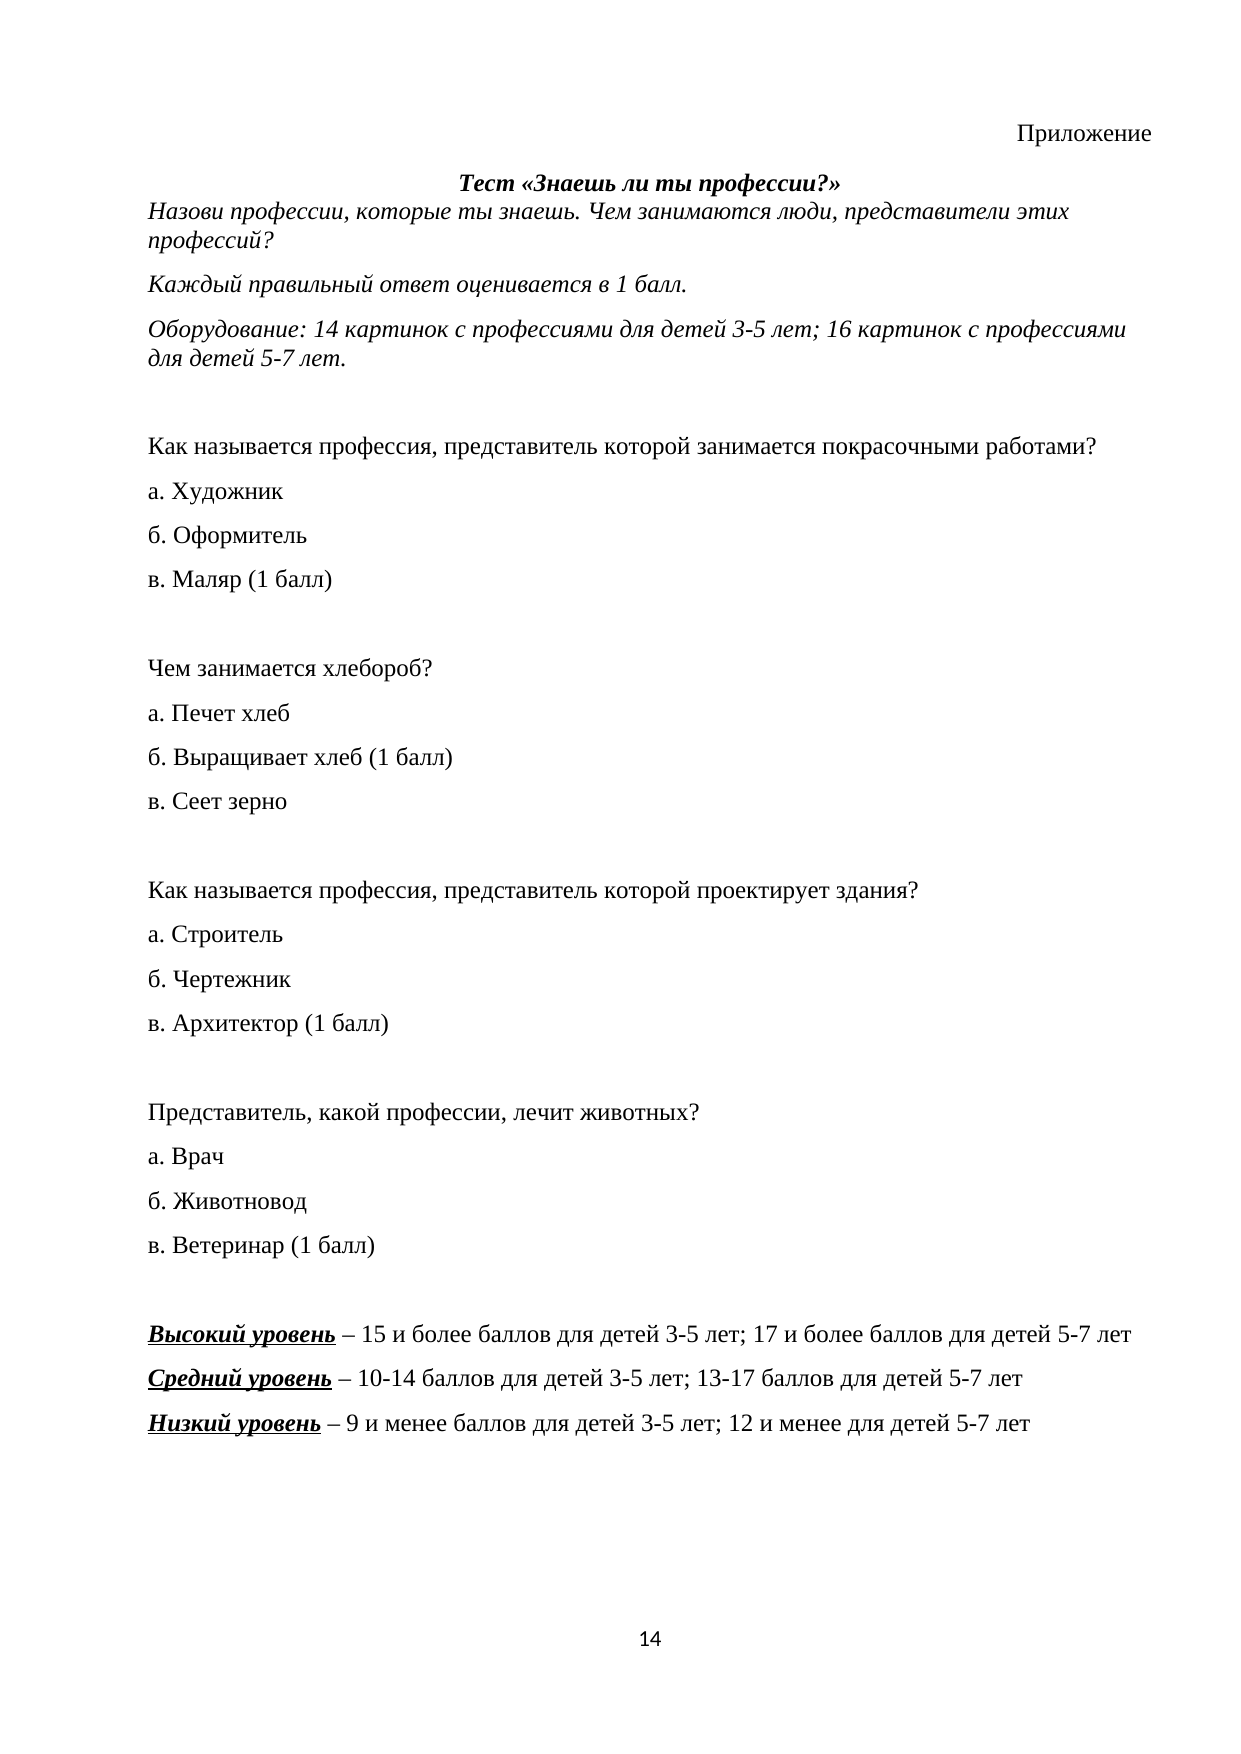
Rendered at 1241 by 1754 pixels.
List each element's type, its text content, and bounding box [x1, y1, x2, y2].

text в. Сеет зерно [148, 786, 1152, 815]
text Чем занимается хлебороб? [148, 653, 1152, 682]
text Назови профессии, которые ты знаешь. Чем занимаются люди, представители этих профессий? [148, 196, 1152, 254]
text в. Ветеринар (1 балл) [148, 1230, 1152, 1259]
text а. Художник [148, 476, 1152, 504]
text Низкий уровень – 9 и менее баллов для детей 3-5 лет; 12 и менее для детей 5-7 лет [148, 1408, 1152, 1436]
text б. Животновод [148, 1186, 1152, 1214]
text б. Чертежник [148, 964, 1152, 993]
text а. Печет хлеб [148, 698, 1152, 726]
text Высокий уровень – 15 и более баллов для детей 3-5 лет; 17 и более баллов для детей 5-7 лет [148, 1319, 1152, 1348]
text в. Архитектор (1 балл) [148, 1008, 1152, 1037]
text б. Оформитель [148, 520, 1152, 549]
text а. Строитель [148, 919, 1152, 948]
text Приложение [148, 118, 1152, 147]
text Тест «Знаешь ли ты профессии?» [148, 168, 1152, 196]
text а. Врач [148, 1141, 1152, 1170]
text Оборудование: 14 картинок с профессиями для детей 3-5 лет; 16 картинок с профессиями для детей 5-7 лет. [148, 314, 1152, 371]
text Средний уровень – 10-14 баллов для детей 3-5 лет; 13-17 баллов для детей 5-7 лет [148, 1363, 1152, 1392]
text в. Маляр (1 балл) [148, 564, 1152, 593]
text Представитель, какой профессии, лечит животных? [148, 1097, 1152, 1126]
text Как называется профессия, представитель которой проектирует здания? [148, 875, 1152, 904]
text Каждый правильный ответ оценивается в 1 балл. [148, 269, 1152, 298]
text б. Выращивает хлеб (1 балл) [148, 742, 1152, 771]
text Как называется профессия, представитель которой занимается покрасочными работами? [148, 431, 1152, 460]
